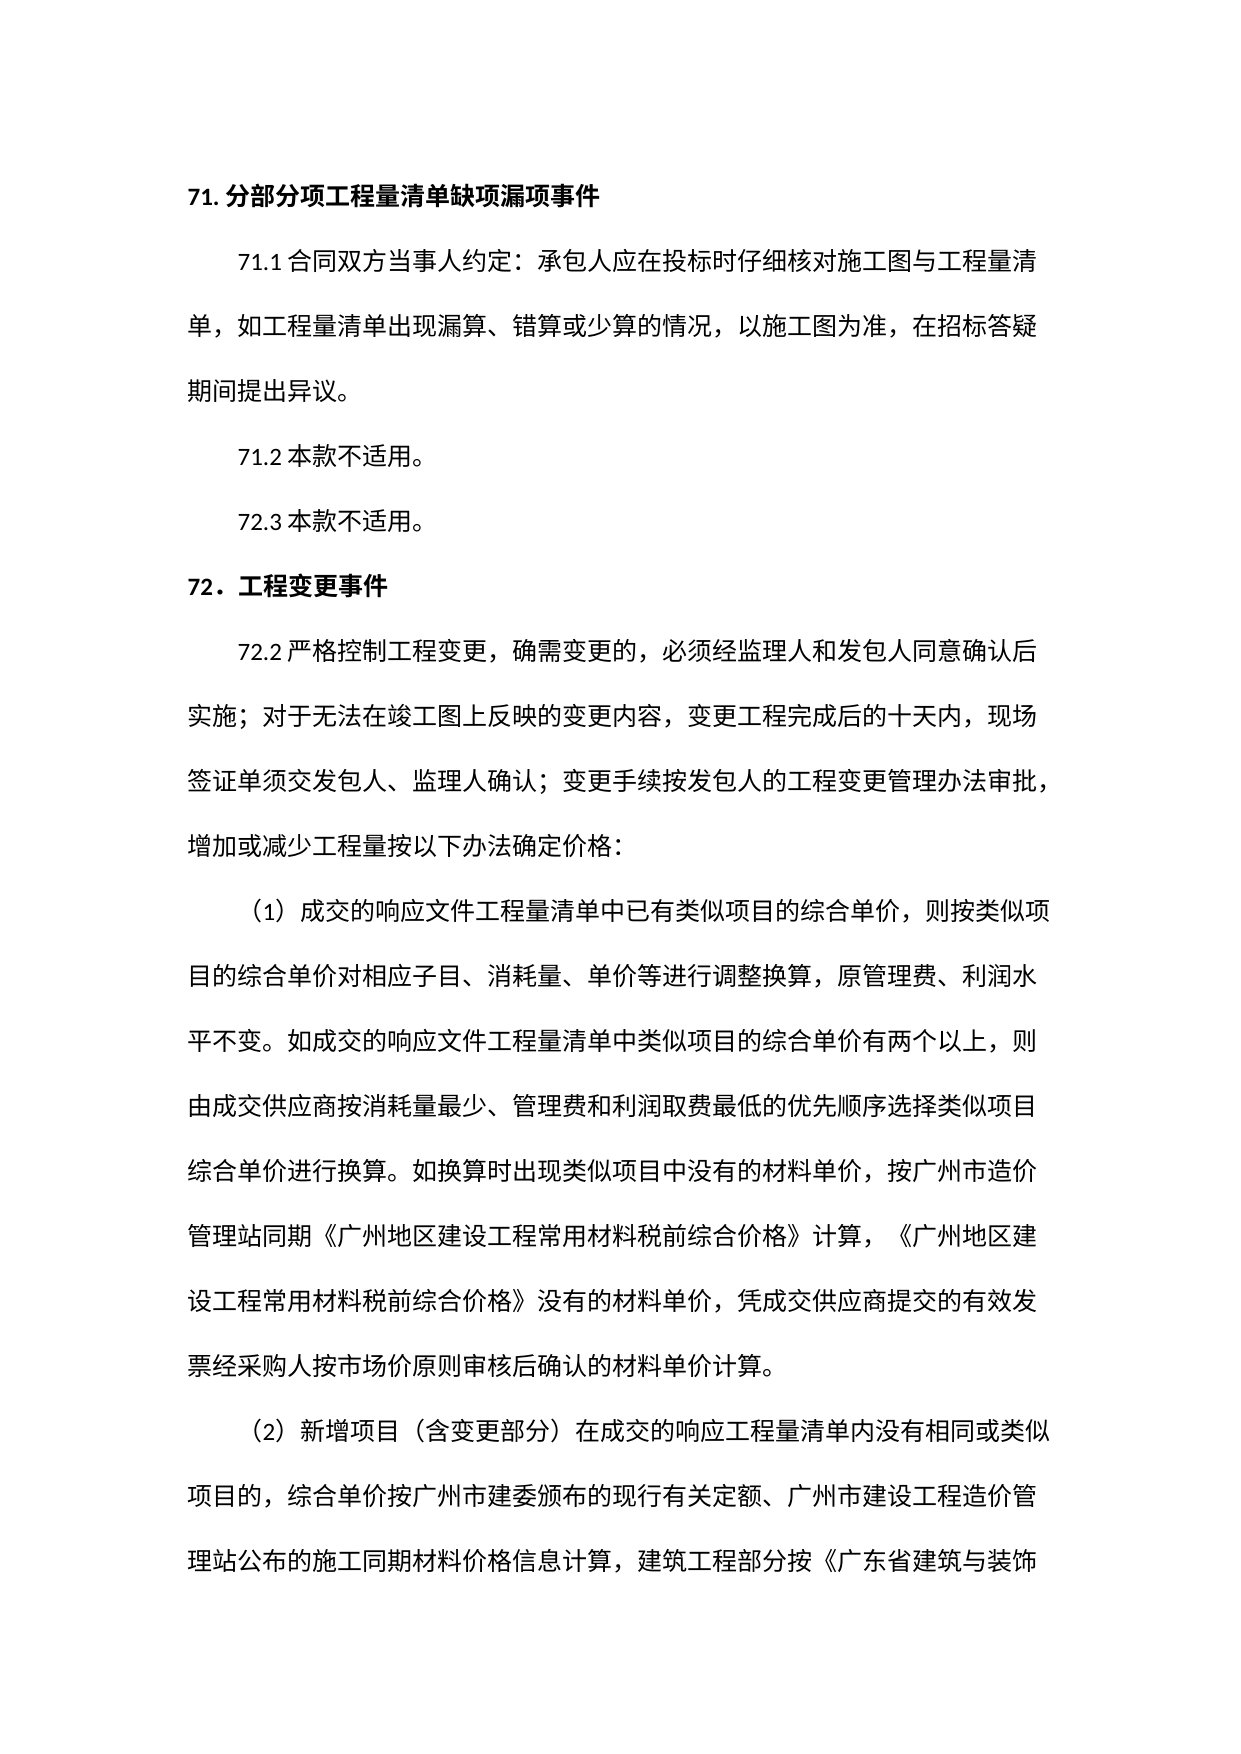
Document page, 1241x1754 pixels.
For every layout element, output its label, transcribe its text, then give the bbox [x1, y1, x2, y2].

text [187, 1397, 1053, 1592]
text 71. 分部分项工程量清单缺项漏项事件 [187, 162, 1053, 227]
text 72．工程变更事件 [187, 552, 1053, 617]
text 71.2 本款不适用。 [187, 422, 1053, 487]
text 72.2 严格控制工程变更，确需变更的，必须经监理人和发包人同意确认后实施；对于无法在竣工图上反映的变更内容，变更工程完成后的十天内，现场签证单须交发包人、监理人确认；变更手续按发包人的工程变更管理办法审批，增加或减少工程量按以下办法确定价格： [187, 617, 1053, 877]
text 72.3 本款不适用。 [187, 487, 1053, 552]
text 71.1 合同双方当事人约定：承包人应在投标时仔细核对施工图与工程量清单，如工程量清单出现漏算、错算或少算的情况，以施工图为准，在招标答疑期间提出异议。 [187, 227, 1053, 422]
text （1）成交的响应文件工程量清单中已有类似项目的综合单价，则按类似项目的综合单价对相应子目、消耗量、单价等进行调整换算，原管理费、利润水平不变。如成交的响应文件工程量清单中类似项目的综合单价有两个以上，则由成交供应商按消耗量最少、管理费和利润取费最低的优先顺序选择类似项目综合单价进行换算。如换算时出现类似项目中没有的材料单价，按广州市造价管理站同期《广州地区建设工程常用材料税前综合价格》计算，《广州地区建设工程常用材料税前综合价格》没有的材料单价，凭成交供应商提交的有效发票经采购人按市场价原则审核后确认的材料单价计算。 [187, 877, 1053, 1397]
